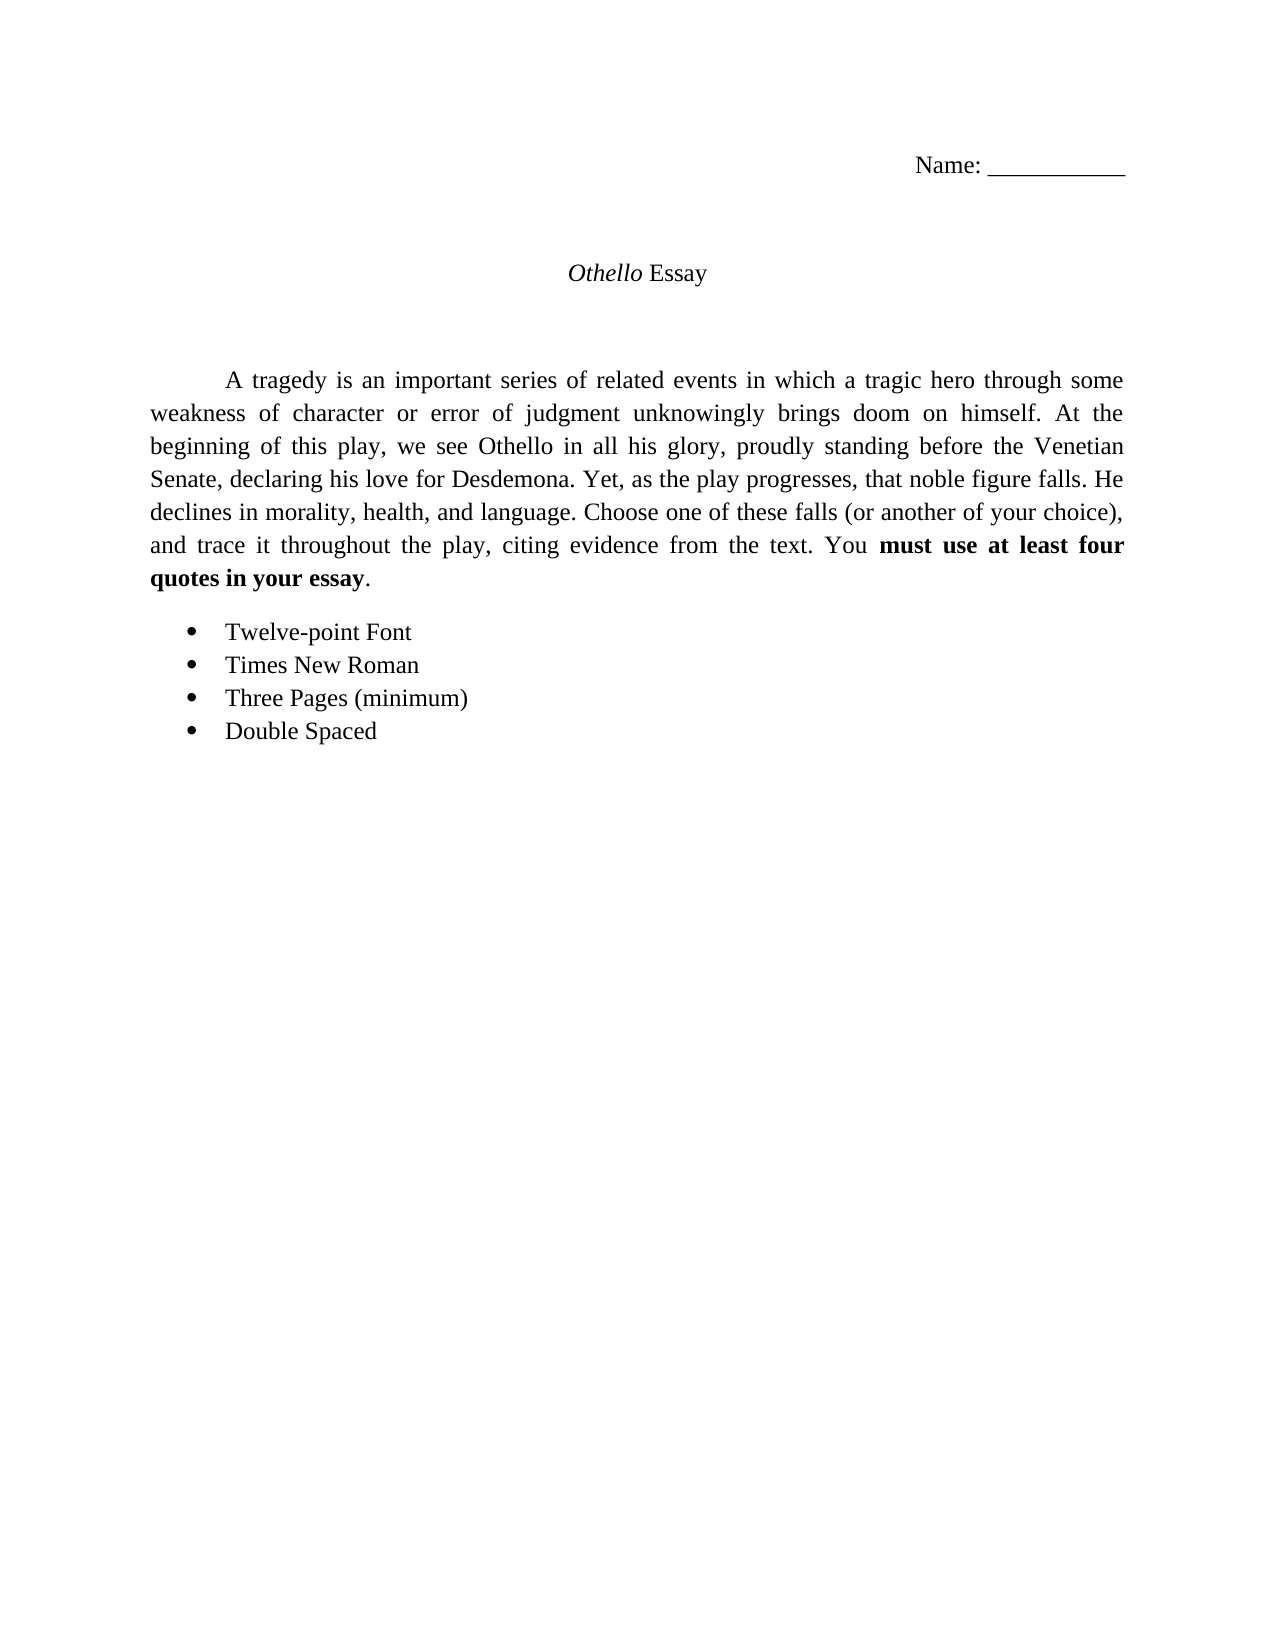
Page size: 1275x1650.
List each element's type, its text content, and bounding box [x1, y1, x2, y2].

text Name: ___________ [150, 150, 1125, 179]
list Times New Roman [187, 650, 1125, 679]
list Three Pages (minimum) [187, 683, 1125, 712]
text Othello Essay [150, 258, 1125, 286]
text A tragedy is an important series of related events in which a tragic hero through some weakness of character or error of judgment unknowingly brings doom on himself. At the beginning of this play, we see Othello in all his glory, proudly standing before the Venetian Senate, declaring his love for Desdemona. Yet, as the play progresses, that noble figure falls. He declines in morality, health, and language. Choose one of these falls (or another of your choice), and trace it throughout the play, citing evidence from the text. You must use at least four quotes in your essay. [150, 365, 1125, 592]
list Twelve-point Font [187, 617, 1125, 646]
list Double Spaced [187, 716, 1125, 745]
